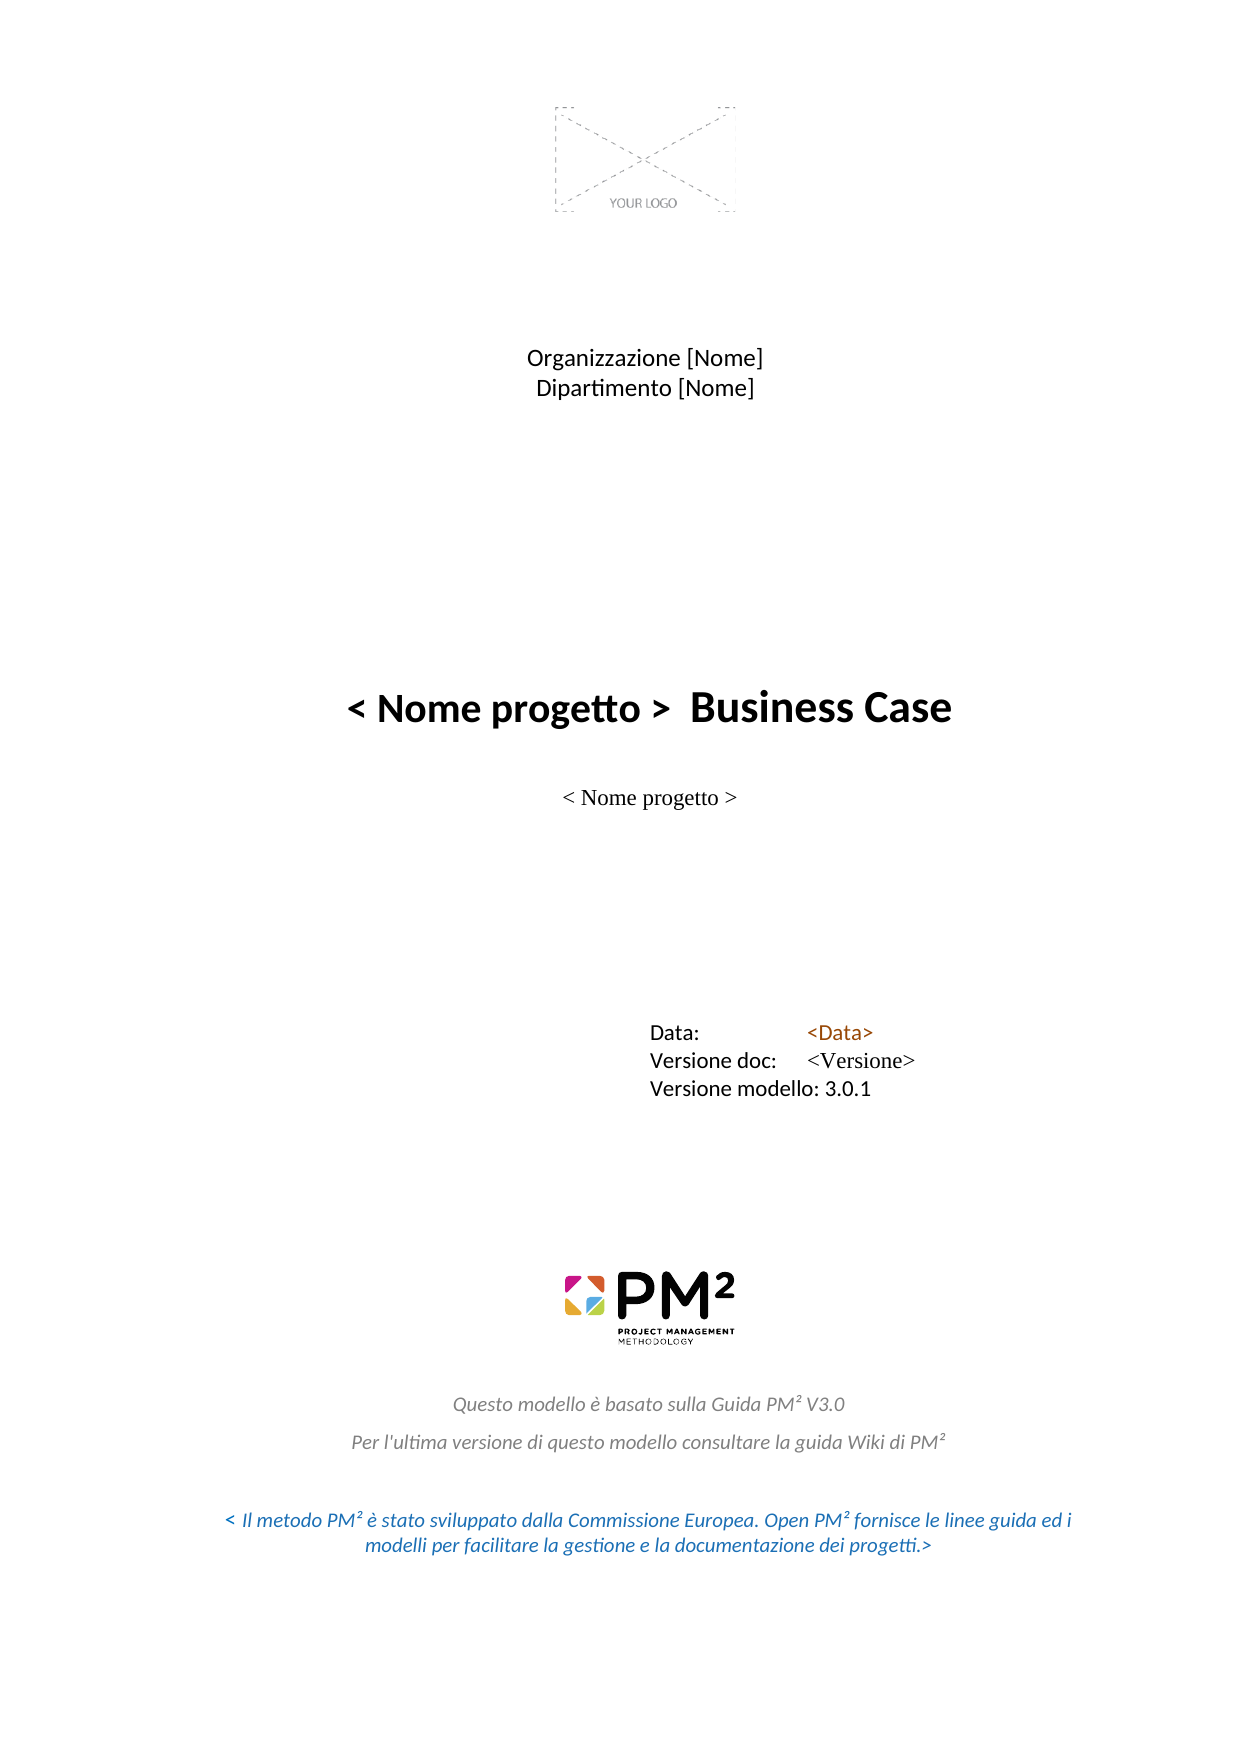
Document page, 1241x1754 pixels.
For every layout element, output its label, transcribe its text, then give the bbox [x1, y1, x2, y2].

text Organizzazione [Nome] [207, 342, 1084, 372]
text Per l'ultima versione di questo modello consultare la guida Wiki di PM² [207, 1429, 1092, 1454]
subtitle Business Case [207, 678, 1092, 734]
text Versione modello: 3.0.1 [582, 1074, 1092, 1102]
text Data: [582, 1018, 1092, 1046]
text Questo modello è basato sulla Guida PM² V3.0 [207, 1391, 1092, 1416]
text Dipartimento [Nome] [207, 372, 1084, 403]
text < Il metodo PM² è stato sviluppato dalla Commissione Europea. Open PM² fornisce le linee guida ed i modelli per facilitare la gestione e la documentazione dei progetti.> [207, 1505, 1092, 1558]
text Versione doc: [582, 1046, 1092, 1074]
picture [555, 107, 736, 212]
